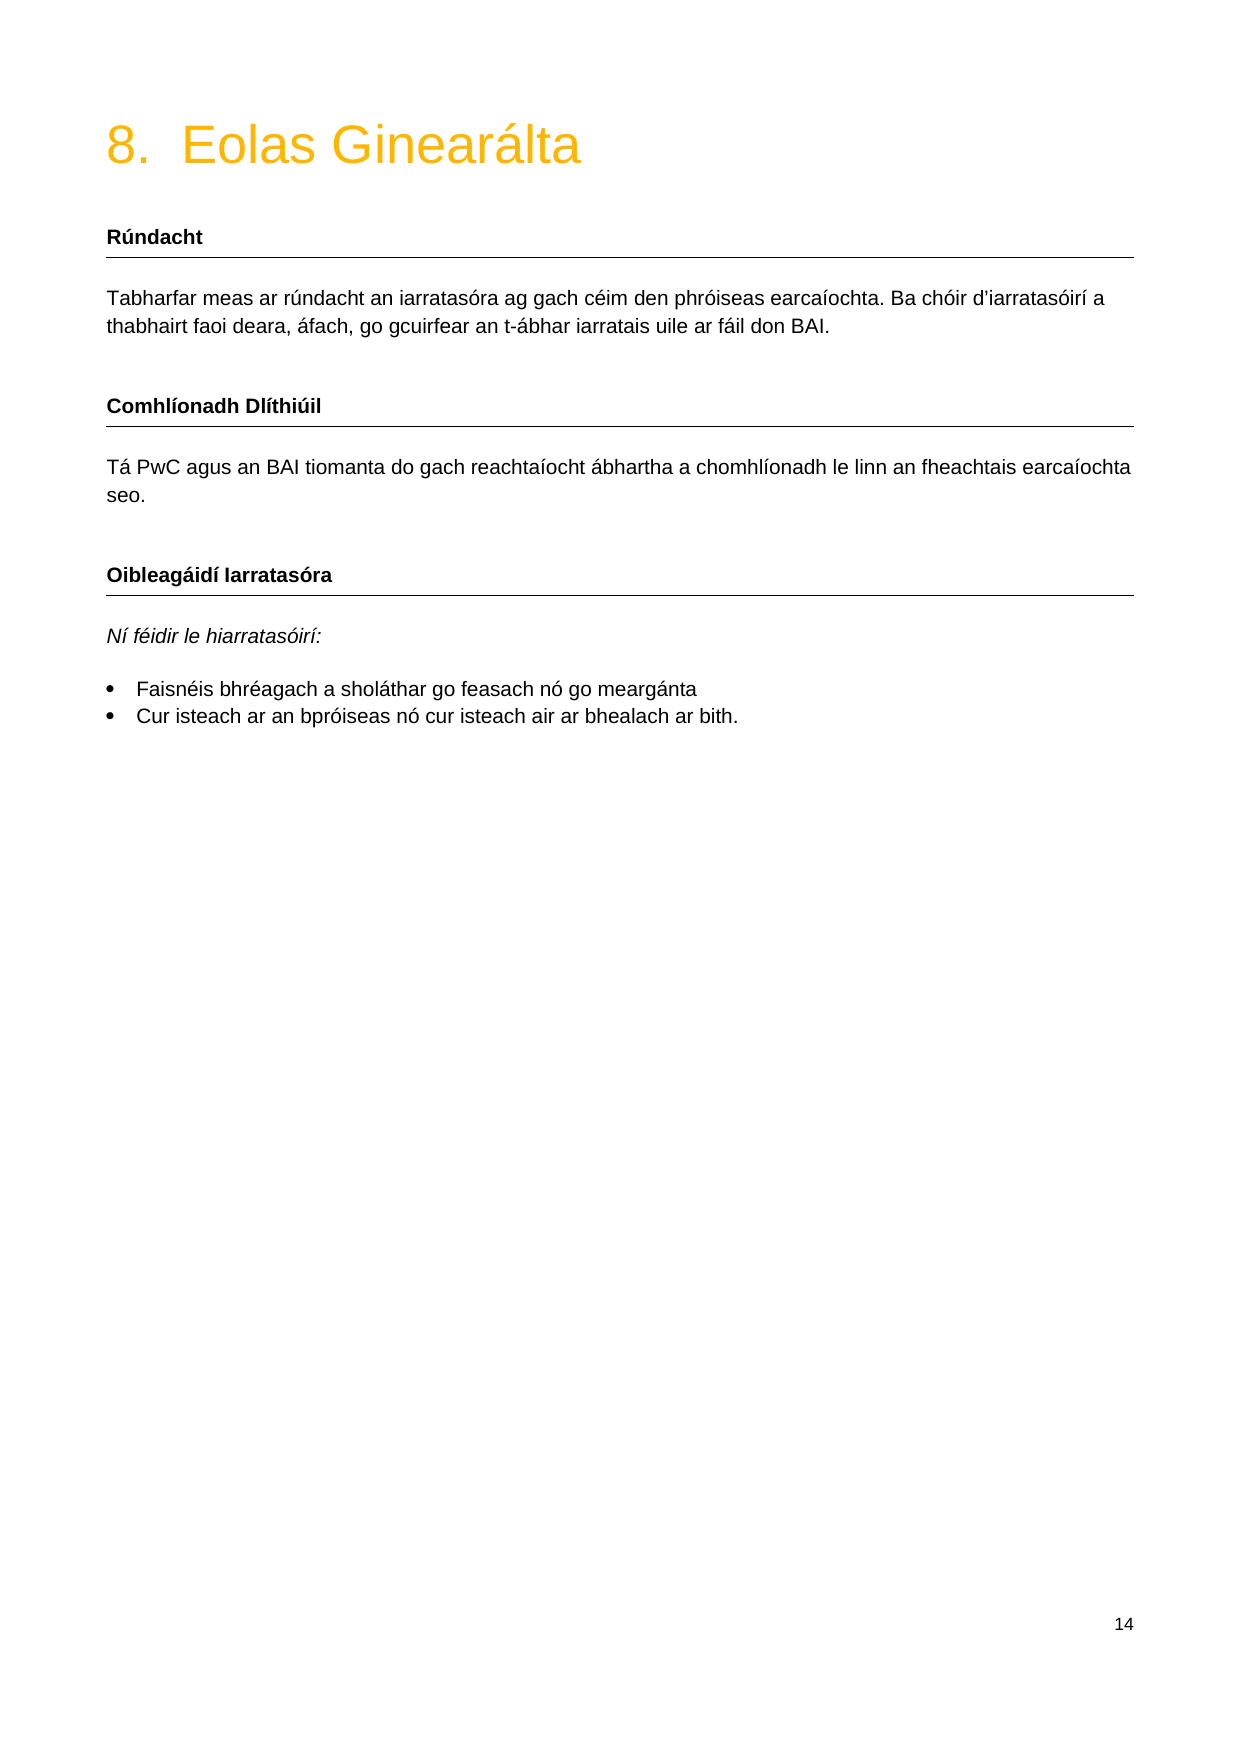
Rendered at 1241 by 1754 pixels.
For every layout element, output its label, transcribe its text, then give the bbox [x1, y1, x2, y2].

text Tá PwC agus an BAI tiomanta do gach reachtaíocht ábhartha a chomhlíonadh le linn an fheachtais earcaíochta seo. [106, 455, 1134, 506]
text Oibleagáidí Iarratasóra [106, 535, 1134, 595]
text Ní féidir le hiarratasóirí: [106, 624, 1134, 648]
list Cur isteach ar an bpróiseas nó cur isteach air ar bhealach ar bith. [106, 704, 1134, 728]
list Faisnéis bhréagach a sholáthar go feasach nó go meargánta [106, 676, 1134, 700]
text Comhlíonadh Dlíthiúil [106, 366, 1134, 426]
subtitle Eolas Ginearálta [106, 112, 1134, 175]
text Rúndacht [106, 225, 1134, 257]
text Tabharfar meas ar rúndacht an iarratasóra ag gach céim den phróiseas earcaíochta. Ba chóir d’iarratasóirí a thabhairt faoi deara, áfach, go gcuirfear an t-ábhar iarratais uile ar fáil don BAI. [106, 286, 1134, 338]
